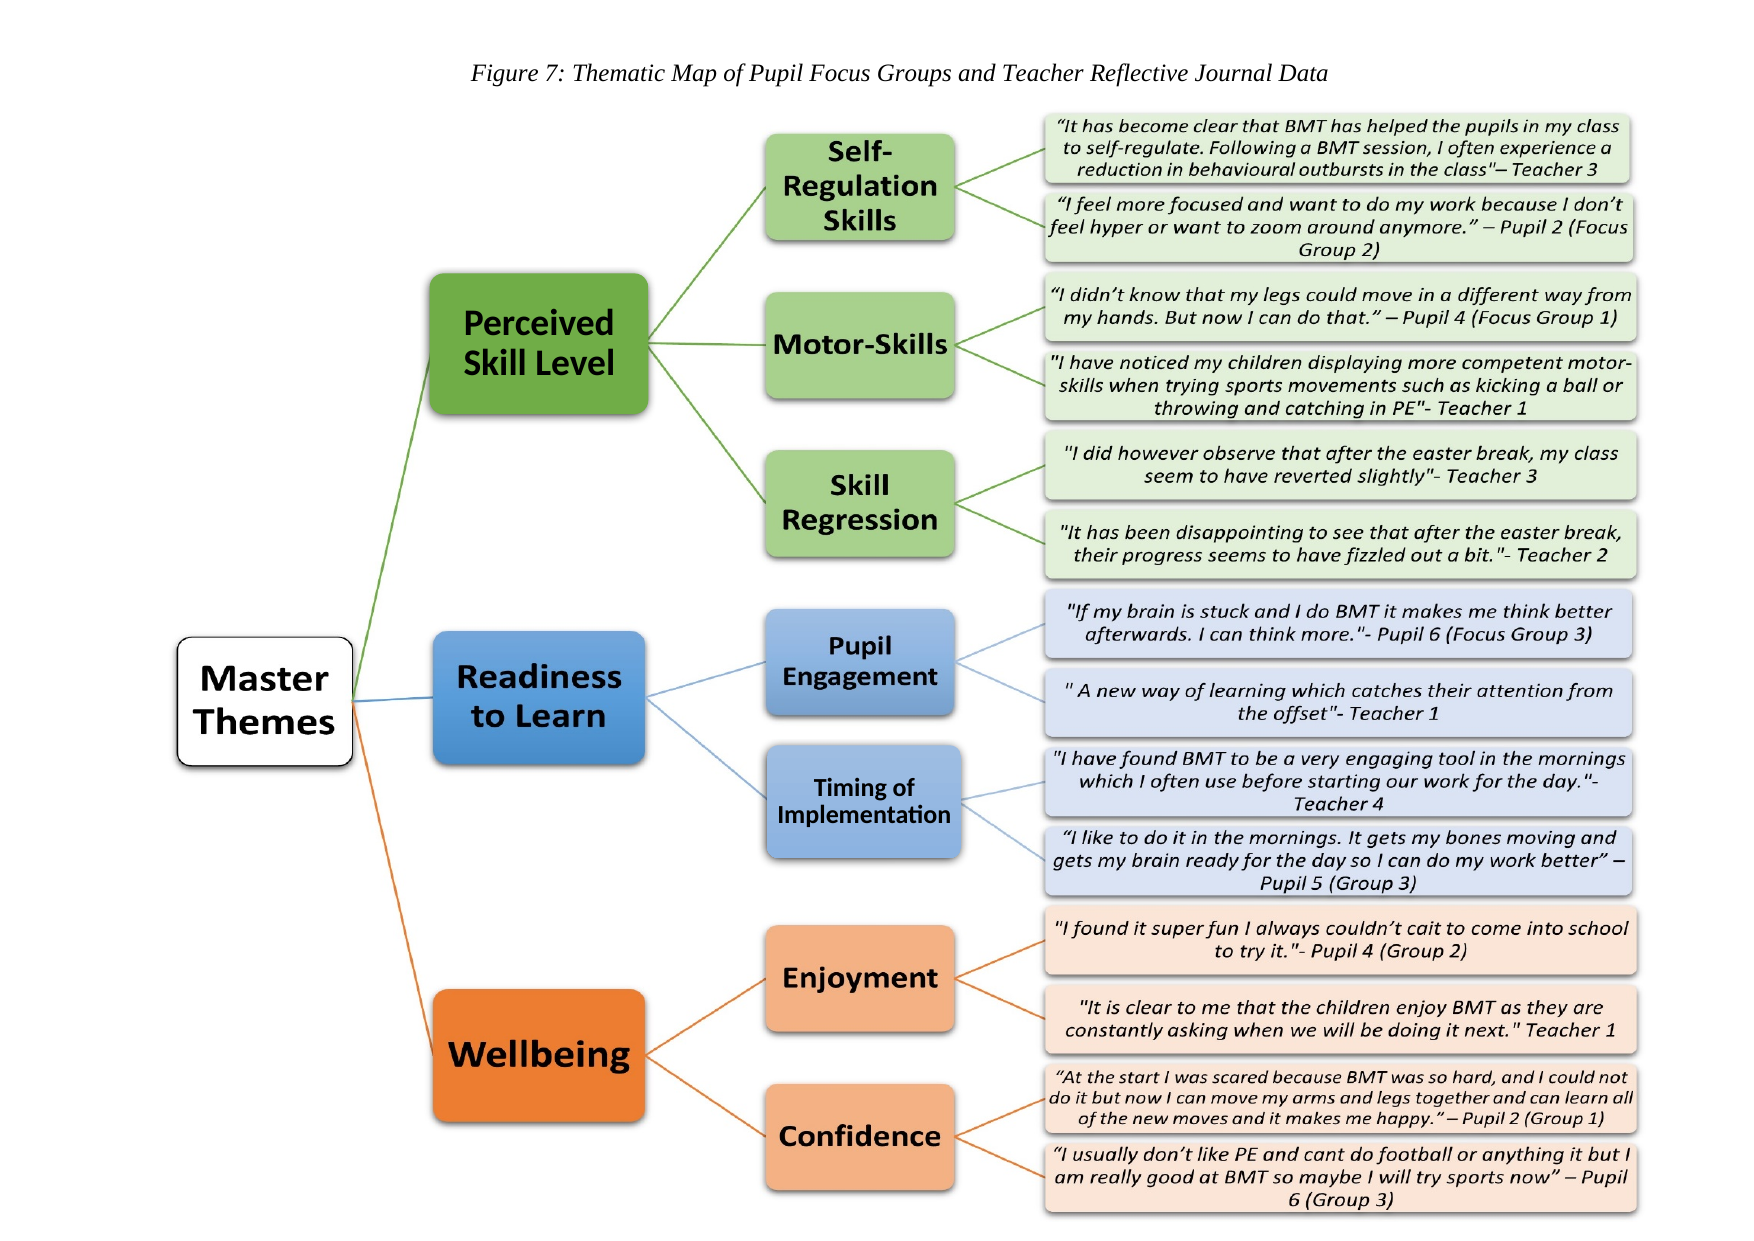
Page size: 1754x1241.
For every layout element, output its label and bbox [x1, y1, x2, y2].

picture [137, 101, 1703, 1236]
